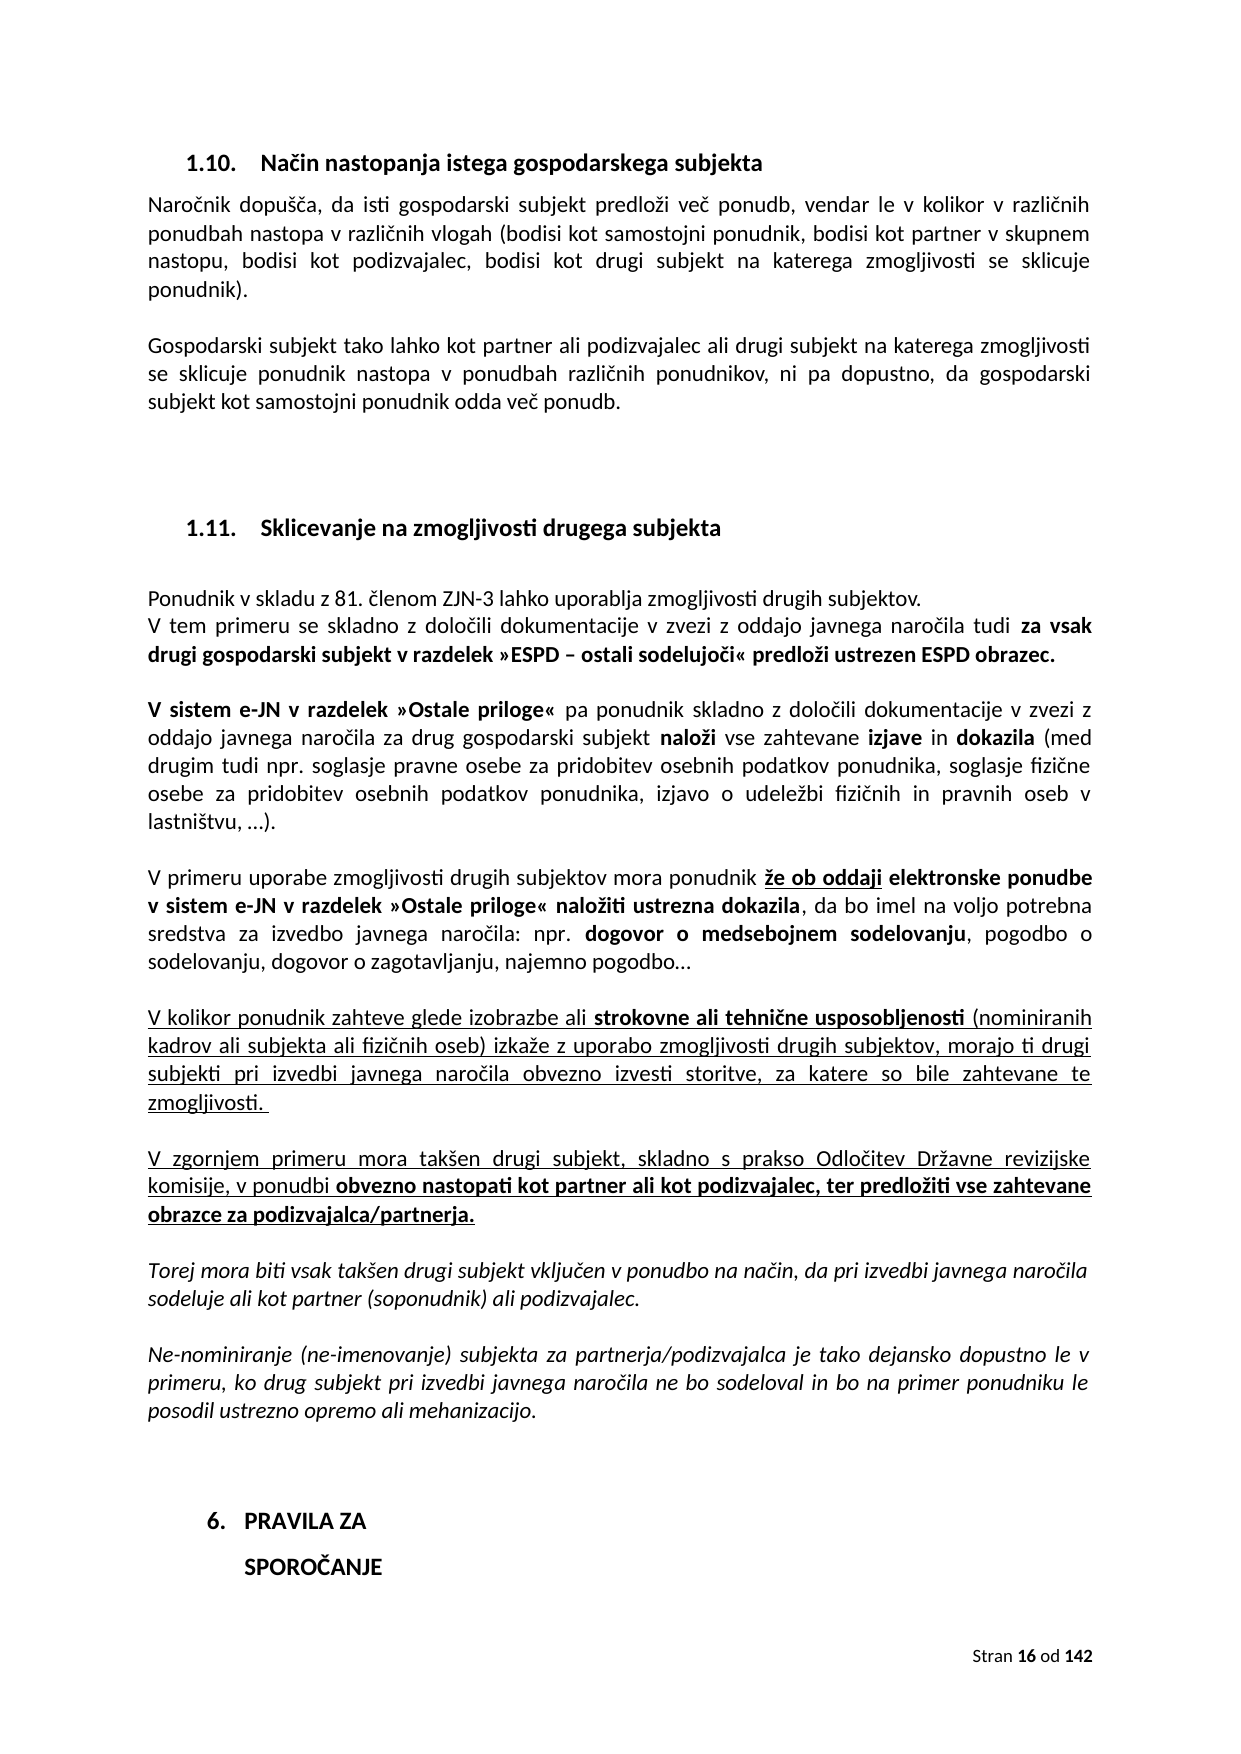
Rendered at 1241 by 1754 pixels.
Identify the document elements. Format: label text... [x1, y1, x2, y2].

text V zgornjem primeru mora takšen drugi subjekt, skladno s prakso Odločitev Državne revizijske komisije, v ponudbi obvezno nastopati kot partner ali kot podizvajalec, ter predložiti vse zahtevane obrazce za podizvajalca/partnerja. [148, 1144, 1092, 1196]
text V kolikor ponudnik zahteve glede izobrazbe ali strokovne ali tehnične usposobljenosti (nominiranih kadrov ali subjekta ali fizičnih oseb) izkaže z uporabo zmogljivosti drugih subjektov, morajo ti drugi subjekti pri izvedbi javnega naročila obvezno izvesti storitve, za katere so bile zahtevane te zmogljivosti. [148, 1003, 1092, 1028]
subtitle PRAVILA ZA SPOROČANJE [207, 1505, 452, 1581]
text V kolikor ponudnik zahteve glede izobrazbe ali strokovne ali tehnične usposobljenosti (nominiranih kadrov ali subjekta ali fizičnih oseb) izkaže z uporabo zmogljivosti drugih subjektov, morajo ti drugi subjekti pri izvedbi javnega naročila obvezno izvesti storitve, za katere so bile zahtevane te zmogljivosti. [148, 1085, 1092, 1116]
text V kolikor ponudnik zahteve glede izobrazbe ali strokovne ali tehnične usposobljenosti (nominiranih kadrov ali subjekta ali fizičnih oseb) izkaže z uporabo zmogljivosti drugih subjektov, morajo ti drugi subjekti pri izvedbi javnega naročila obvezno izvesti storitve, za katere so bile zahtevane te zmogljivosti. [148, 1029, 1092, 1084]
text Ne-nominiranje (ne-imenovanje) subjekta za partnerja/podizvajalca je tako dejansko dopustno le v primeru, ko drug subjekt pri izvedbi javnega naročila ne bo sodeloval in bo na primer ponudniku le posodil ustrezno opremo ali mehanizacijo. [148, 1340, 1093, 1424]
subtitle Način nastopanja istega gospodarskega subjekta [185, 148, 1093, 178]
text V tem primeru se skladno z določili dokumentacije v zvezi z oddajo javnega naročila tudi za vsak drugi gospodarski subjekt v razdelek »ESPD – ostali sodelujoči« predloži ustrezen ESPD obrazec. [148, 612, 1092, 668]
text V zgornjem primeru mora takšen drugi subjekt, skladno s prakso Odločitev Državne revizijske komisije, v ponudbi obvezno nastopati kot partner ali kot podizvajalec, ter predložiti vse zahtevane obrazce za podizvajalca/partnerja. [148, 1197, 1092, 1228]
text Gospodarski subjekt tako lahko kot partner ali podizvajalec ali drugi subjekt na katerega zmogljivosti se sklicuje ponudnik nastopa v ponudbah različnih ponudnikov, ni pa dopustno, da gospodarski subjekt kot samostojni ponudnik odda več ponudb. [148, 331, 1092, 415]
text Ponudnik v skladu z 81. členom ZJN-3 lahko uporablja zmogljivosti drugih subjektov. [148, 584, 1092, 612]
text V primeru uporabe zmogljivosti drugih subjektov mora ponudnik že ob oddaji elektronske ponudbe v sistem e-JN v razdelek »Ostale priloge« naložiti ustrezna dokazila, da bo imel na voljo potrebna sredstva za izvedbo javnega naročila: npr. dogovor o medsebojnem sodelovanju, pogodbo o sodelovanju, dogovor o zagotavljanju, najemno pogodbo… [148, 863, 1093, 976]
text Torej mora biti vsak takšen drugi subjekt vključen v ponudbo na način, da pri izvedbi javnega naročila sodeluje ali kot partner (soponudnik) ali podizvajalec. [148, 1256, 1093, 1312]
text Naročnik dopušča, da isti gospodarski subjekt predloži več ponudb, vendar le v kolikor v različnih ponudbah nastopa v različnih vlogah (bodisi kot samostojni ponudnik, bodisi kot partner v skupnem nastopu, bodisi kot podizvajalec, bodisi kot drugi subjekt na katerega zmogljivosti se sklicuje ponudnik). [148, 191, 1092, 303]
text V sistem e-JN v razdelek »Ostale priloge« pa ponudnik skladno z določili dokumentacije v zvezi z oddajo javnega naročila za drug gospodarski subjekt naloži vse zahtevane izjave in dokazila (med drugim tudi npr. soglasje pravne osebe za pridobitev osebnih podatkov ponudnika, soglasje fizične osebe za pridobitev osebnih podatkov ponudnika, izjavo o udeležbi fizičnih in pravnih oseb v lastništvu, …). [148, 695, 1092, 835]
subtitle Sklicevanje na zmogljivosti drugega subjekta [185, 513, 1093, 543]
